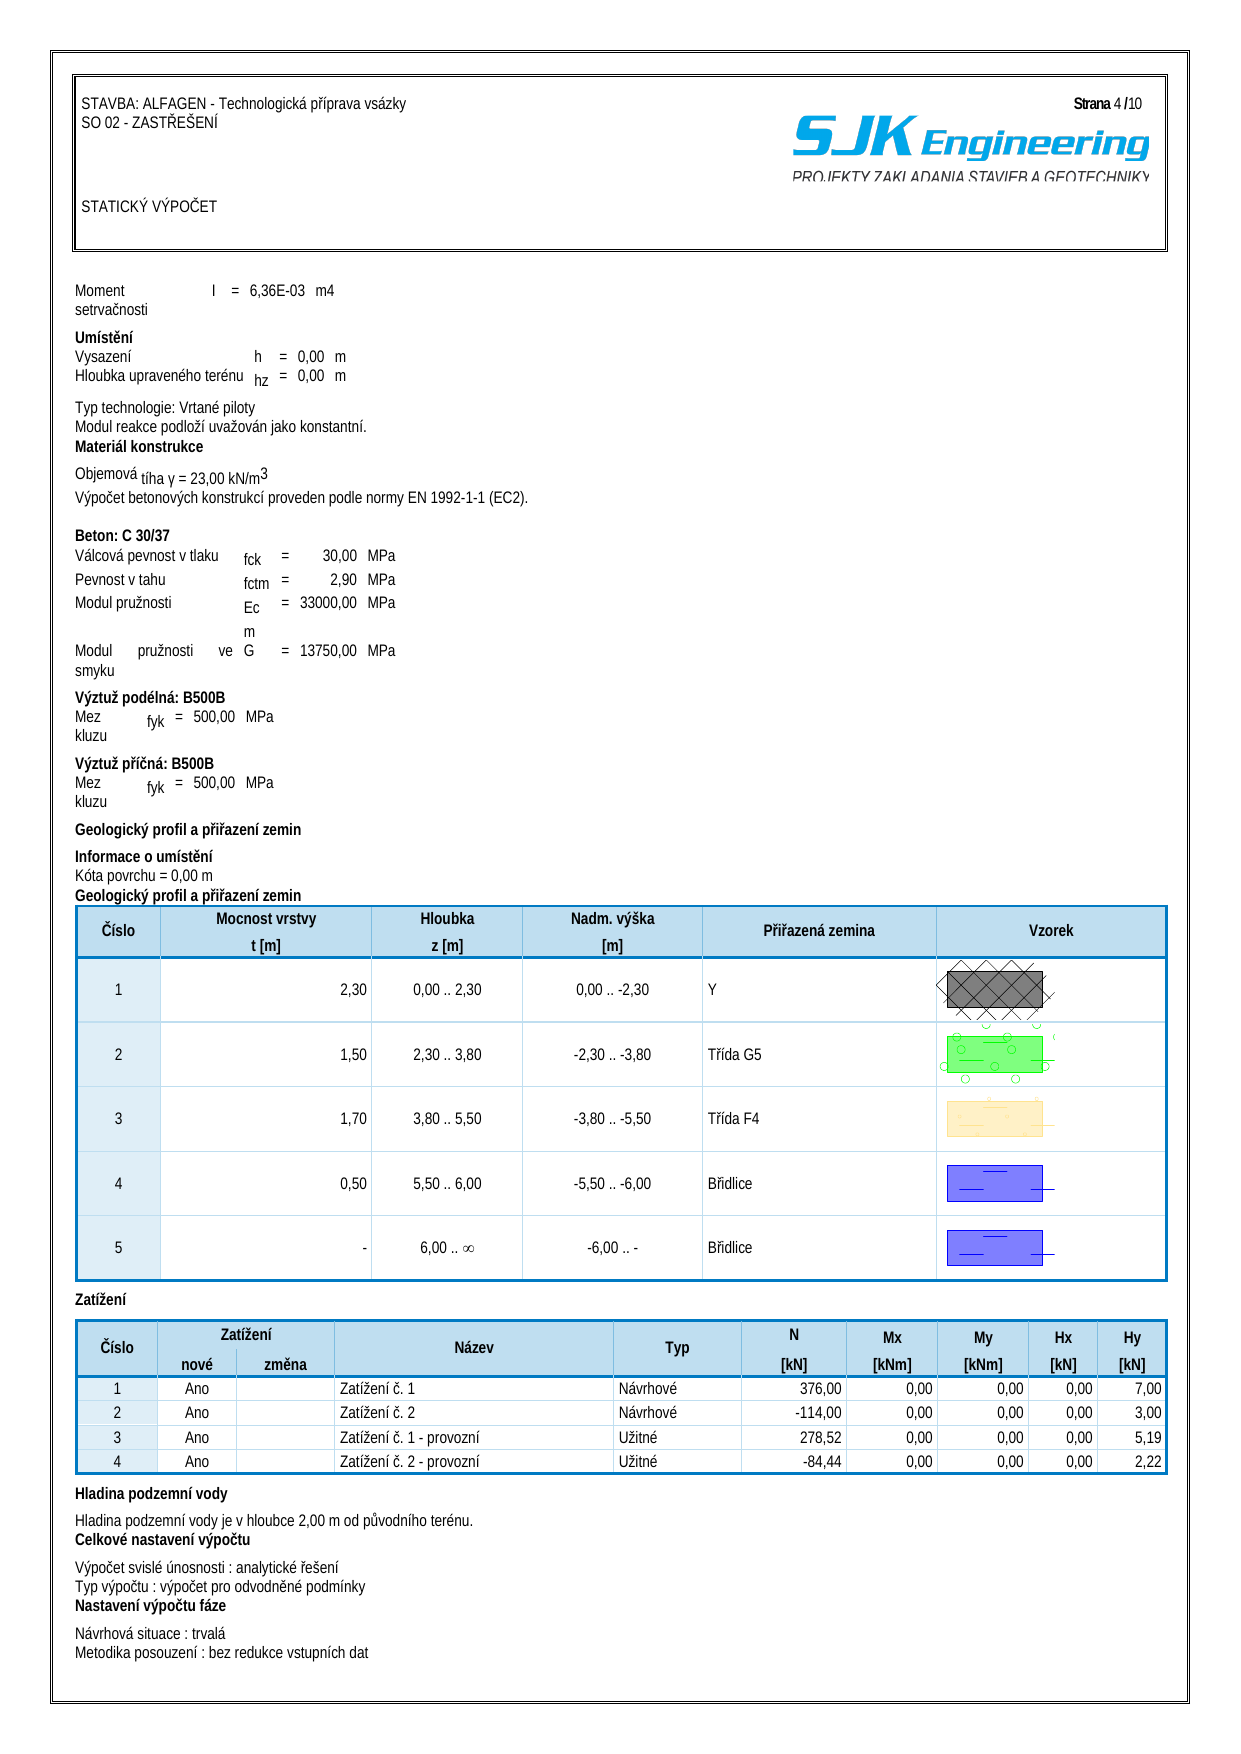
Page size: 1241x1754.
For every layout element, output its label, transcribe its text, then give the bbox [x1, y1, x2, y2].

table_cell 376,00 [742, 1378, 846, 1400]
table_cell Užitné [614, 1450, 741, 1472]
table_cell - [161, 1216, 371, 1279]
table_cell [237, 1426, 334, 1449]
table_cell 0,00 [298, 366, 334, 390]
table_cell Hloubka upraveného terénu [75, 366, 254, 390]
table_cell změna [237, 1349, 334, 1375]
table_cell Zatížení č. 2 [335, 1401, 613, 1424]
table_cell MPa [367, 569, 406, 593]
table_cell 2,22 [1098, 1450, 1165, 1472]
table_cell 0,00 [847, 1378, 937, 1400]
table_cell nové [158, 1349, 236, 1375]
table_cell Třída F4 [703, 1087, 936, 1151]
table_header m [335, 347, 357, 366]
table_cell 5,50 .. 6,00 [372, 1152, 522, 1215]
table_cell 0,00 .. 2,30 [372, 959, 522, 1021]
table_cell Ano [158, 1426, 236, 1449]
table_cell = [279, 366, 297, 390]
table_header Název [335, 1322, 613, 1375]
table_cell z [m] [372, 930, 522, 956]
table_header Vzorek [937, 907, 1165, 956]
table_cell Modul pružnosti ve smyku [75, 641, 243, 679]
table_cell 0,00 [938, 1450, 1028, 1472]
table_header MPa [246, 773, 284, 811]
table_cell [kN] [1029, 1349, 1097, 1375]
table_header MPa [246, 707, 284, 745]
table_cell Pevnost v tahu [75, 569, 243, 593]
table_cell [kN] [742, 1349, 846, 1375]
table_cell 1,50 [161, 1023, 371, 1086]
table_cell 1 [78, 959, 160, 1021]
table_cell I [212, 281, 231, 319]
table_cell Užitné [614, 1426, 741, 1449]
text Modul reakce podloží uvažován jako konstantní. [75, 417, 1165, 436]
table_cell 3,00 [1098, 1401, 1165, 1424]
text Výztuž příčná: B500B [75, 754, 1165, 773]
table_cell 0,00 [847, 1450, 937, 1472]
table_cell 0,00 [938, 1378, 1028, 1400]
text Návrhová situace : trvalá [75, 1623, 1165, 1643]
table_cell 0,00 [1029, 1450, 1097, 1472]
table_header 0,00 [298, 347, 334, 366]
table_cell 0,00 [847, 1401, 937, 1424]
table_cell Návrhové [614, 1378, 741, 1400]
table_cell -84,44 [742, 1450, 846, 1472]
table_cell 4 [78, 1450, 157, 1472]
table_cell 278,52 [742, 1426, 846, 1449]
table_cell 0,00 [938, 1426, 1028, 1449]
table_cell 6,00 ..  [372, 1216, 522, 1279]
table_cell hz [254, 366, 279, 390]
text Materiál konstrukce [75, 436, 1165, 456]
text Celkové nastavení výpočtu [75, 1530, 1165, 1549]
text Typ výpočtu : výpočet pro odvodněné podmínky [75, 1577, 1165, 1596]
table_cell Zatížení č. 1 [335, 1378, 613, 1400]
table_cell 5 [78, 1216, 160, 1279]
picture [889, 115, 908, 131]
table_cell 3 [78, 1087, 160, 1151]
table_cell 3 [78, 1426, 157, 1449]
table_cell Ecm [244, 593, 281, 641]
text Geologický profil a přiřazení zemin [75, 819, 1165, 839]
table_cell [237, 1378, 334, 1400]
table_cell 6,36E-03 [250, 281, 315, 319]
table_cell -6,00 .. - [523, 1216, 702, 1279]
table_cell -5,50 .. -6,00 [523, 1152, 702, 1215]
picture [792, 115, 1149, 182]
table_header 500,00 [193, 707, 246, 745]
table_cell Třída G5 [703, 1023, 936, 1086]
table_cell 0,00 [847, 1426, 937, 1449]
table_cell Ano [158, 1450, 236, 1472]
table_header Číslo [78, 1322, 157, 1375]
table_header fck [244, 545, 281, 569]
table_cell 0,00 [938, 1401, 1028, 1424]
table_cell 7,00 [1098, 1378, 1165, 1400]
table_header Mx [847, 1322, 937, 1349]
table_cell [237, 1401, 334, 1424]
text Umístění [75, 327, 1165, 347]
table_cell 0,00 [1029, 1426, 1097, 1449]
table_header = [175, 773, 193, 811]
table_cell -2,30 .. -3,80 [523, 1023, 702, 1086]
table_cell 3,80 .. 5,50 [372, 1087, 522, 1151]
table_cell = [281, 641, 300, 679]
table_header Mez kluzu [75, 707, 147, 745]
table_cell = [231, 281, 249, 319]
table_header fyk [147, 707, 175, 745]
table_header 500,00 [193, 773, 246, 811]
table_header N [742, 1322, 846, 1349]
table_cell [kNm] [938, 1349, 1028, 1375]
table_cell m4 [315, 281, 345, 319]
table_cell 0,00 [1029, 1378, 1097, 1400]
table_header Zatížení [158, 1322, 334, 1349]
table_header fyk [147, 773, 175, 811]
table_header h [254, 347, 279, 366]
table_cell 1,70 [161, 1087, 371, 1151]
table_cell Zatížení č. 1 - provozní [335, 1426, 613, 1449]
text Kóta povrchu = 0,00 m [75, 866, 1165, 885]
table_header Hx [1029, 1322, 1097, 1349]
text Výpočet betonových konstrukcí proveden podle normy EN 1992-1-1 (EC2). [75, 488, 1165, 507]
table_cell Modul pružnosti [75, 593, 243, 641]
text Hladina podzemní vody [75, 1483, 1165, 1503]
table_cell -114,00 [742, 1401, 846, 1424]
table_cell Y [703, 959, 936, 1021]
table_cell 2 [78, 1401, 157, 1424]
table_cell [237, 1450, 334, 1472]
table_cell [937, 1023, 1165, 1086]
table_cell G [244, 641, 281, 679]
table_cell 13750,00 [300, 641, 367, 679]
table_header Přiřazená zemina [703, 907, 936, 956]
table_header = [279, 347, 297, 366]
table_header Nadm. výška [523, 907, 702, 930]
text Zatížení [75, 1290, 1165, 1309]
table_cell 4 [78, 1152, 160, 1215]
text Výztuž podélná: B500B [75, 688, 1165, 707]
table_cell -3,80 .. -5,50 [523, 1087, 702, 1151]
table_cell [937, 959, 1165, 1021]
table_header Vysazení [75, 347, 254, 366]
table_cell MPa [367, 593, 406, 641]
table_cell Břidlice [703, 1152, 936, 1215]
table_cell m [335, 366, 357, 390]
picture [1134, 140, 1143, 151]
table_cell Moment setrvačnosti [75, 281, 212, 319]
table_cell [kNm] [847, 1349, 937, 1375]
table_cell [937, 1087, 1165, 1151]
table_cell 2 [78, 1023, 160, 1086]
table_cell [937, 1216, 1165, 1279]
table_header My [938, 1322, 1028, 1349]
table_cell [937, 1152, 1165, 1215]
table_header Číslo [78, 907, 160, 956]
table_cell MPa [367, 641, 406, 679]
table_header Válcová pevnost v tlaku [75, 545, 243, 569]
table_cell 5,19 [1098, 1426, 1165, 1449]
table_cell t [m] [161, 930, 371, 956]
text Metodika posouzení : bez redukce vstupních dat [75, 1643, 1165, 1662]
table_cell Ano [158, 1378, 236, 1400]
table_header Hloubka [372, 907, 522, 930]
table_header 30,00 [300, 545, 367, 569]
text Geologický profil a přiřazení zemin [75, 885, 1165, 904]
text Beton: C 30/37 [75, 526, 1165, 545]
table_cell Návrhové [614, 1401, 741, 1424]
table_cell 1 [78, 1378, 157, 1400]
table_cell [kN] [1098, 1349, 1165, 1375]
table_cell Ano [158, 1401, 236, 1424]
table_cell [m] [523, 930, 702, 956]
table_cell fctm [244, 569, 281, 593]
table_cell 0,00 [1029, 1401, 1097, 1424]
table_header Mocnost vrstvy [161, 907, 371, 930]
table_header Hy [1098, 1322, 1165, 1349]
table_cell 0,50 [161, 1152, 371, 1215]
text Hladina podzemní vody je v hloubce 2,00 m od původního terénu. [75, 1511, 1165, 1530]
text Nastavení výpočtu fáze [75, 1596, 1165, 1615]
table_cell 2,30 .. 3,80 [372, 1023, 522, 1086]
table_header Typ [614, 1322, 741, 1375]
table_cell 33000,00 [300, 593, 367, 641]
table_header = [175, 707, 193, 745]
table_cell 2,30 [161, 959, 371, 1021]
table_cell 2,90 [300, 569, 367, 593]
table_header Mez kluzu [75, 773, 147, 811]
table_cell Břidlice [703, 1216, 936, 1279]
table_cell = [281, 593, 300, 641]
table_cell = [281, 569, 300, 593]
table_cell Zatížení č. 2 - provozní [335, 1450, 613, 1472]
text Typ technologie: Vrtané piloty [75, 398, 1165, 417]
text Výpočet svislé únosnosti : analytické řešení [75, 1558, 1165, 1577]
table_cell 0,00 .. -2,30 [523, 959, 702, 1021]
table_header MPa [367, 545, 406, 569]
table_header = [281, 545, 300, 569]
text Informace o umístění [75, 847, 1165, 866]
text Objemová tíha γ = 23,00 kN/m3 [75, 464, 1165, 488]
